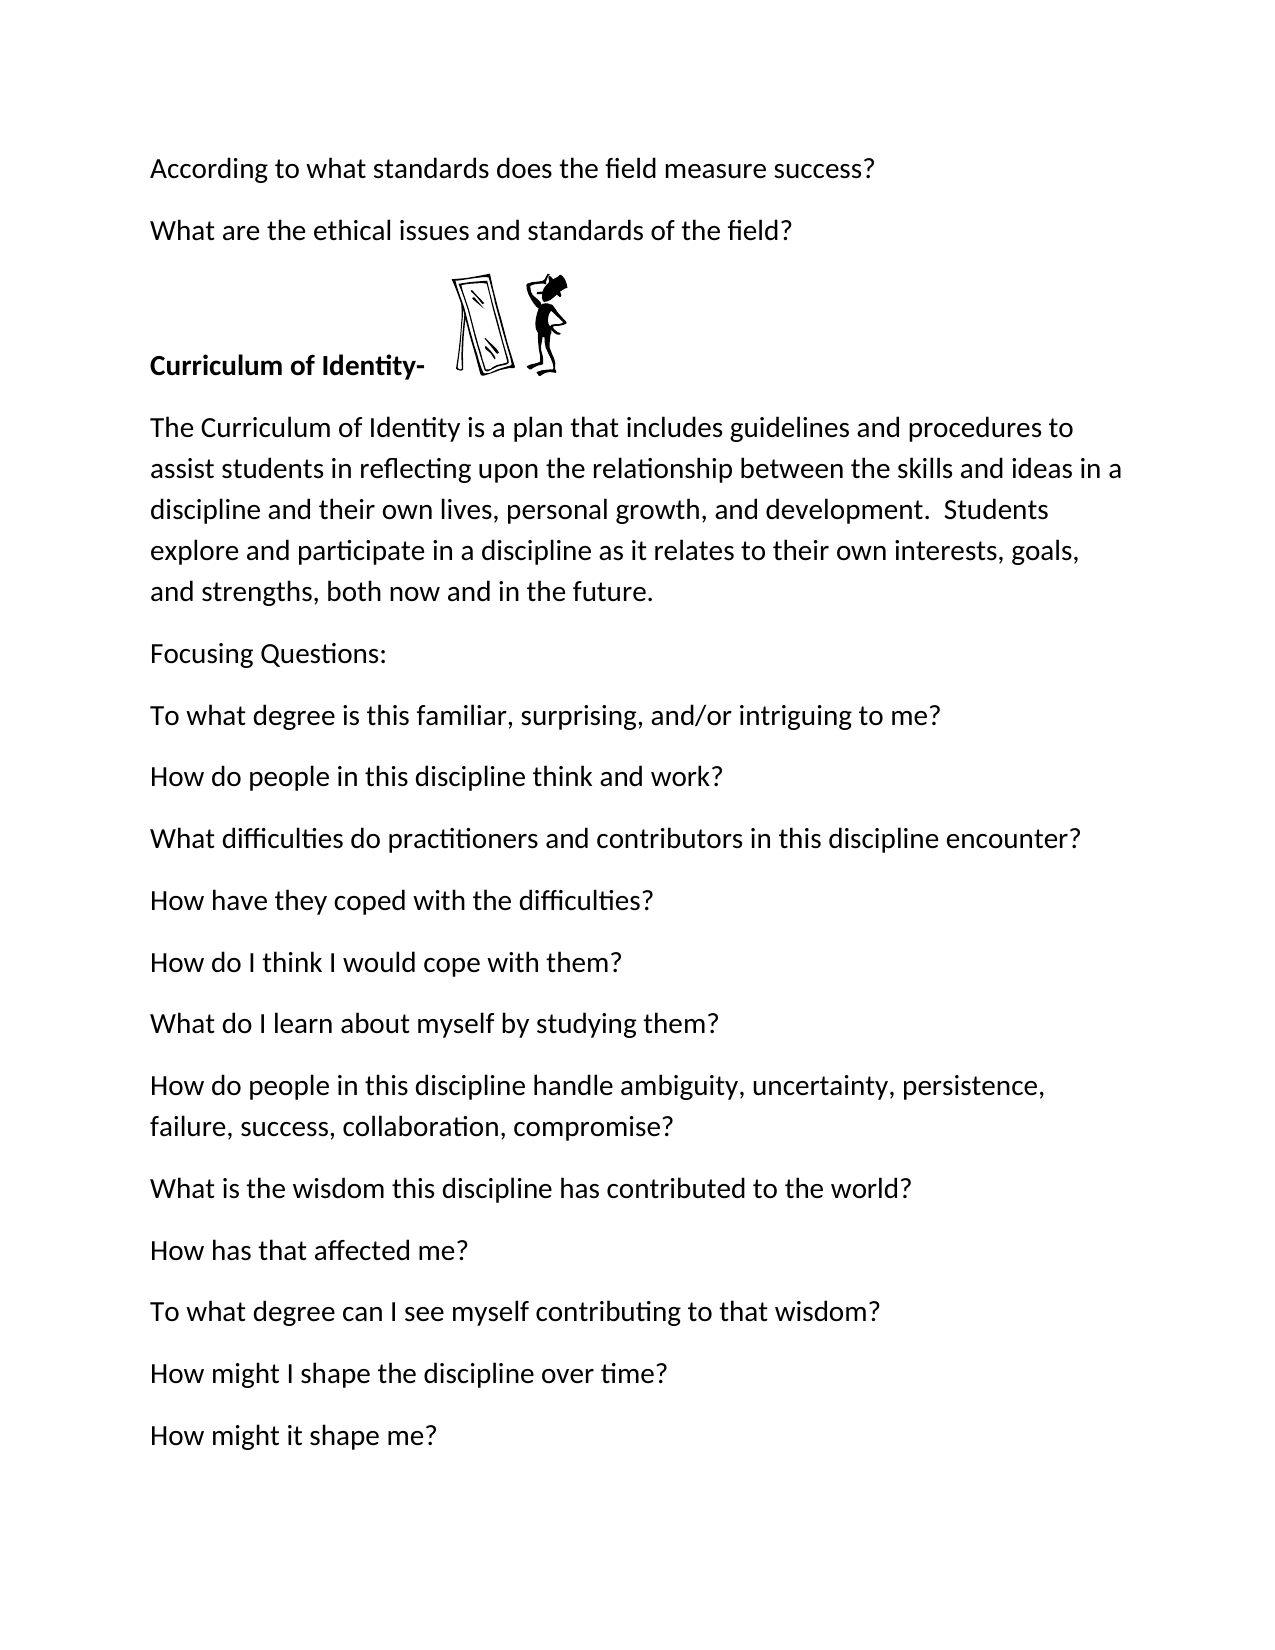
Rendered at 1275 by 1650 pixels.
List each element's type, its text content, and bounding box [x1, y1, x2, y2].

text How have they coped with the difficulties? [150, 882, 1125, 917]
text How has that affected me? [150, 1232, 1125, 1267]
text Focusing Questions: [150, 635, 1125, 670]
text The Curriculum of Identity is a plan that includes guidelines and procedures to assist students in reflecting upon the relationship between the skills and ideas in a discipline and their own lives, personal growth, and development. Students explore and participate in a discipline as it relates to their own interests, goals, and strengths, both now and in the future. [150, 409, 1125, 609]
text How do people in this discipline handle ambiguity, uncertainty, persistence, failure, success, collaboration, compromise? [150, 1067, 1125, 1144]
text To what degree can I see myself contributing to that wisdom? [150, 1293, 1125, 1329]
text What are the ethical issues and standards of the field? [150, 212, 1125, 247]
text What difficulties do practitioners and contributors in this discipline encounter? [150, 820, 1125, 856]
text What is the wisdom this discipline has contributed to the world? [150, 1170, 1125, 1206]
text How do people in this discipline think and work? [150, 758, 1125, 794]
text Curriculum of Identity- [150, 273, 1125, 383]
text How might it shape me? [150, 1417, 1125, 1453]
text To what degree is this familiar, surprising, and/or intriguing to me? [150, 697, 1125, 732]
text According to what standards does the field measure success? [150, 150, 1125, 186]
text What do I learn about myself by studying them? [150, 1005, 1125, 1041]
text How do I think I would cope with them? [150, 944, 1125, 979]
text How might I shape the discipline over time? [150, 1355, 1125, 1391]
